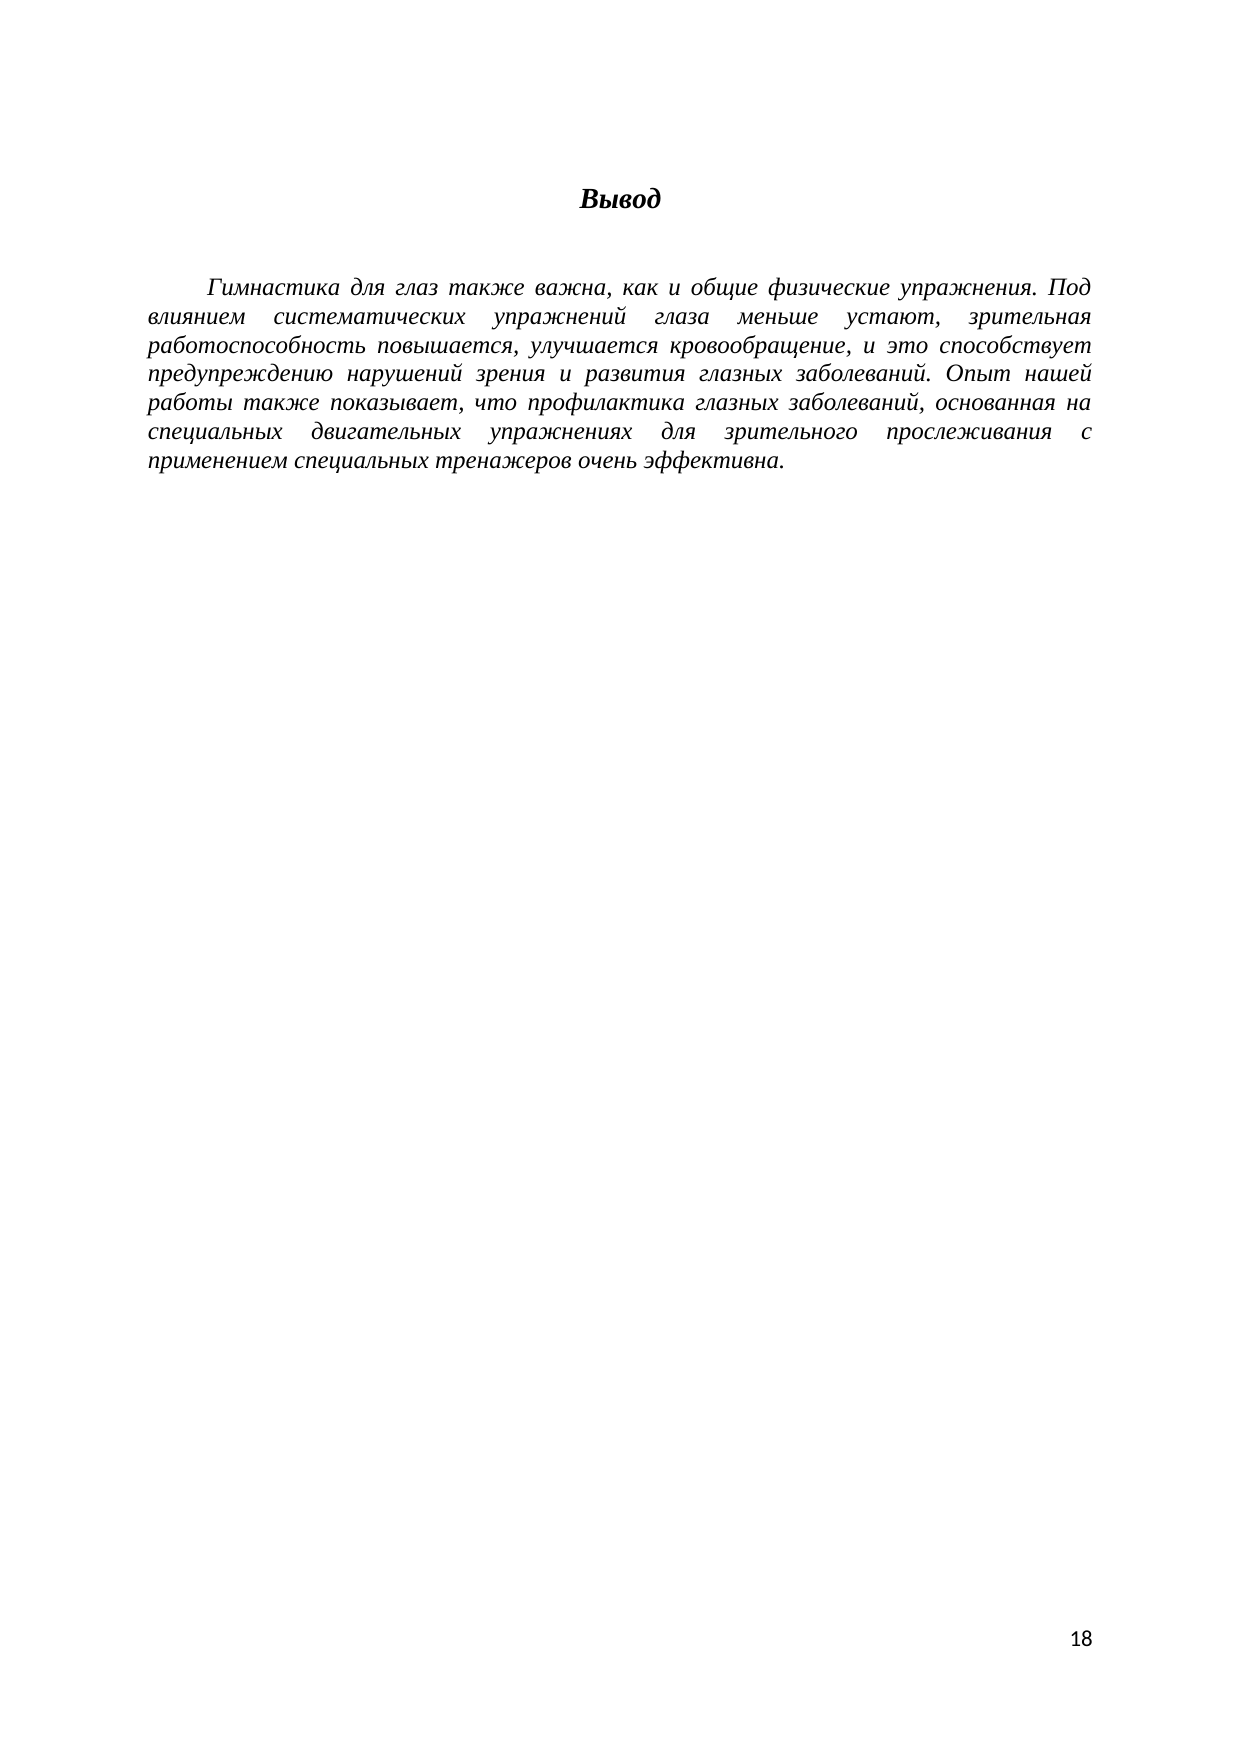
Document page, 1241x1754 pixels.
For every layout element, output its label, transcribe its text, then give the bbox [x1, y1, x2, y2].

text Гимнастика для глаз также важна, как и общие физические упражнения. Под влиянием систематических упражнений глаза меньше устают, зрительная работоспособность повышается, улучшается кровообращение, и это способствует предупреждению нарушений зрения и развития глазных заболеваний. Опыт нашей работы также показывает, что профилактика глазных заболеваний, основанная на специальных двигательных упражнениях для зрительного прослеживания с применением специальных тренажеров очень эффективна. [148, 272, 1092, 473]
text Вывод [148, 181, 1092, 215]
